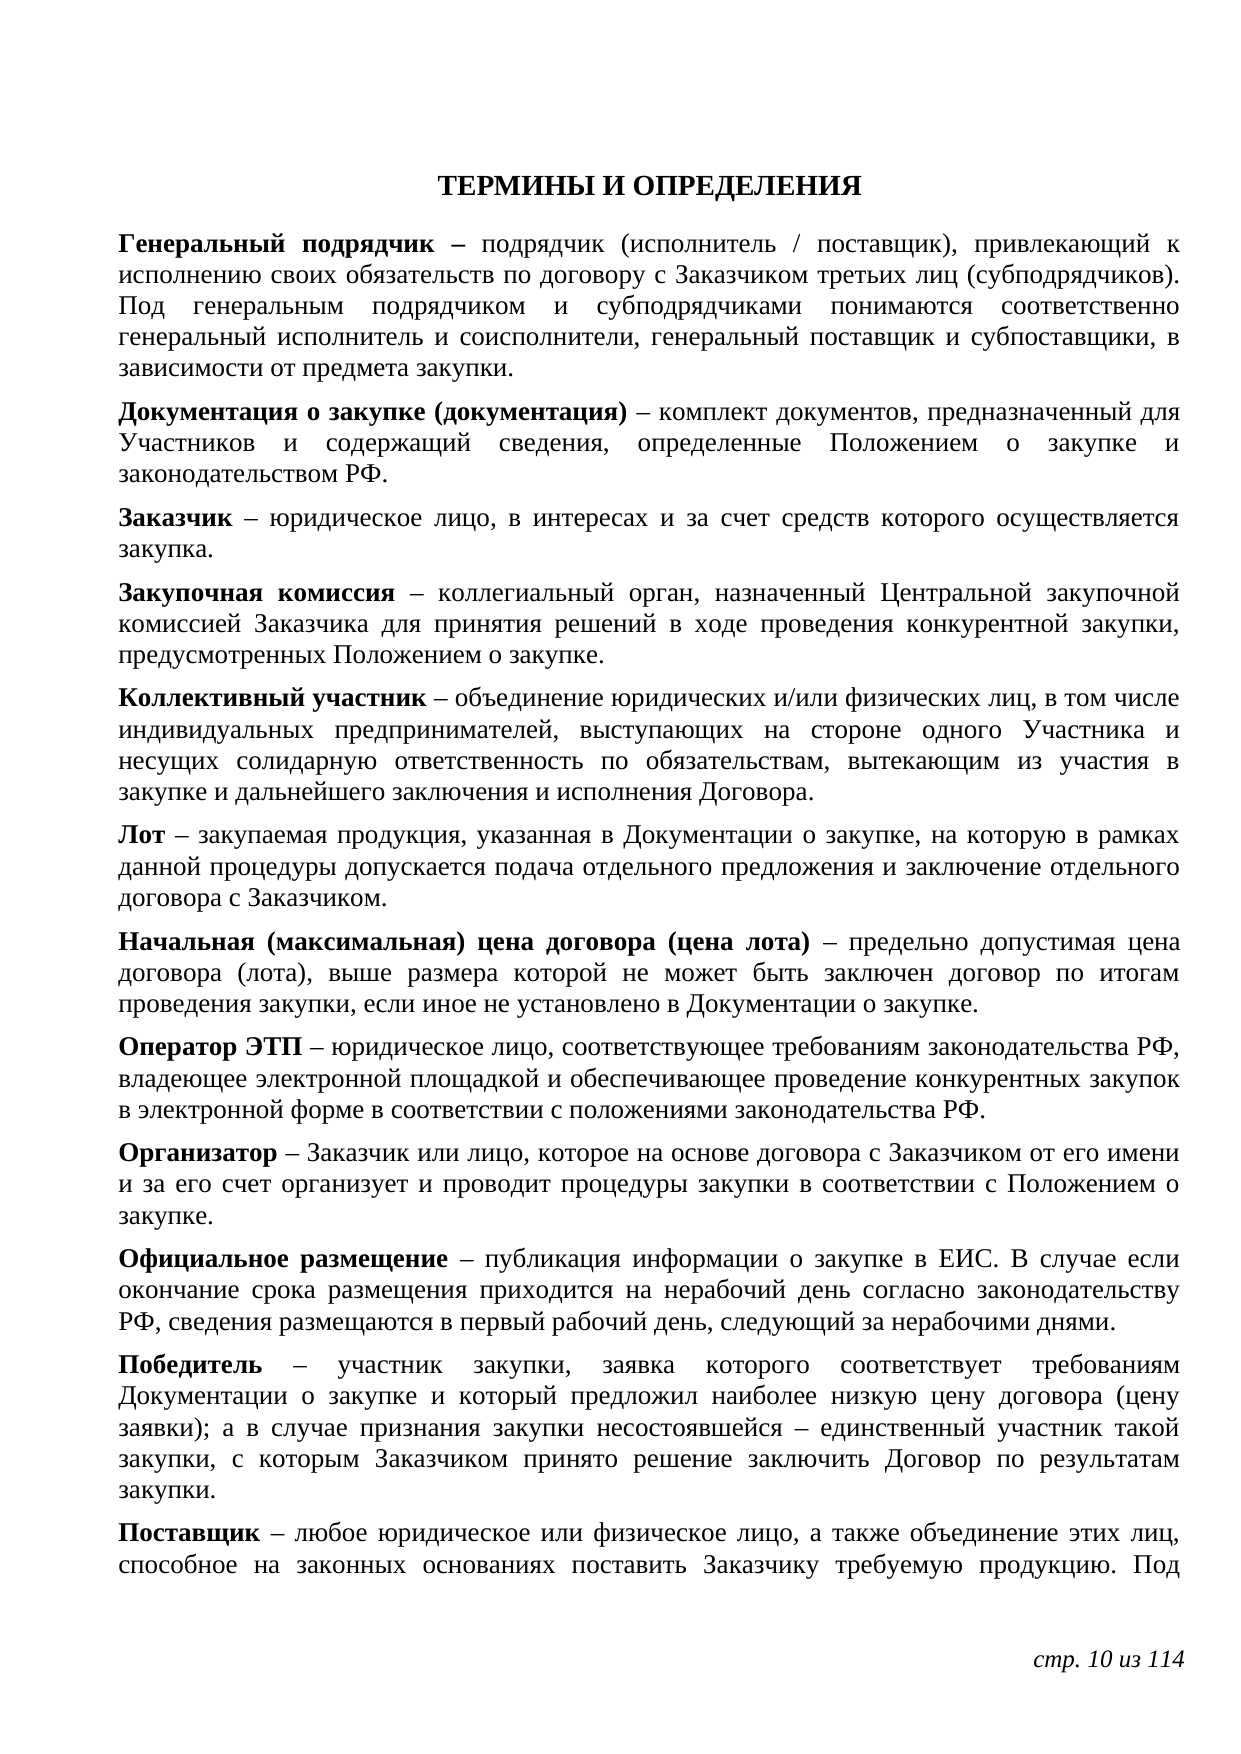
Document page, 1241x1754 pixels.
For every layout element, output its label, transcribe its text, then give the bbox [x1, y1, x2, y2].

text Официальное размещение – публикация информации о закупке в ЕИС. В случае если окончание срока размещения приходится на нерабочий день согласно законодательству РФ, сведения размещаются в первый рабочий день, следующий за нерабочими днями. [118, 1242, 1181, 1336]
text Коллективный участник – объединение юридических и/или физических лиц, в том числе индивидуальных предпринимателей, выступающих на стороне одного Участника и несущих солидарную ответственность по обязательствам, вытекающим из участия в закупке и дальнейшего заключения и исполнения Договора. [118, 682, 1181, 806]
text Закупочная комиссия – коллегиальный орган, назначенный Центральной закупочной комиссией Заказчика для принятия решений в ходе проведения конкурентной закупки, предусмотренных Положением о закупке. [118, 576, 1181, 669]
text Организатор – Заказчик или лицо, которое на основе договора с Заказчиком от его имени и за его счет организует и проводит процедуры закупки в соответствии с Положением о закупке. [118, 1136, 1181, 1230]
subtitle ТЕРМИНЫ И ОПРЕДЕЛЕНИЯ [118, 168, 1181, 202]
text Документация о закупке (документация) – комплект документов, предназначенный для Участников и содержащий сведения, определенные Положением о закупке и законодательством РФ. [118, 395, 1181, 488]
text Победитель – участник закупки, заявка которого соответствует требованиям Документации о закупке и который предложил наиболее низкую цену договора (цену заявки); а в случае признания закупки несостоявшейся – единственный участник такой закупки, с которым Заказчиком принято решение заключить Договор по результатам закупки. [118, 1348, 1181, 1504]
text Лот – закупаемая продукция, указанная в Документации о закупке, на которую в рамках данной процедуры допускается подача отдельного предложения и заключение отдельного договора с Заказчиком. [118, 819, 1181, 912]
text Заказчик – юридическое лицо, в интересах и за счет средств которого осуществляется закупка. [118, 501, 1181, 563]
text Начальная (максимальная) цена договора (цена лота) – предельно допустимая цена договора (лота), выше размера которой не может быть заключен договор по итогам проведения закупки, если иное не установлено в Документации о закупке. [118, 924, 1181, 1018]
text Генеральный подрядчик – подрядчик (исполнитель / поставщик), привлекающий к исполнению своих обязательств по договору с Заказчиком третьих лиц (субподрядчиков). Под генеральным подрядчиком и субподрядчиками понимаются соответственно генеральный исполнитель и соисполнители, генеральный поставщик и субпоставщики, в зависимости от предмета закупки. [118, 227, 1181, 382]
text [118, 1517, 1181, 1579]
text Оператор ЭТП – юридическое лицо, соответствующее требованиям законодательства РФ, владеющее электронной площадкой и обеспечивающее проведение конкурентных закупок в электронной форме в соответствии с положениями законодательства РФ. [118, 1031, 1181, 1124]
